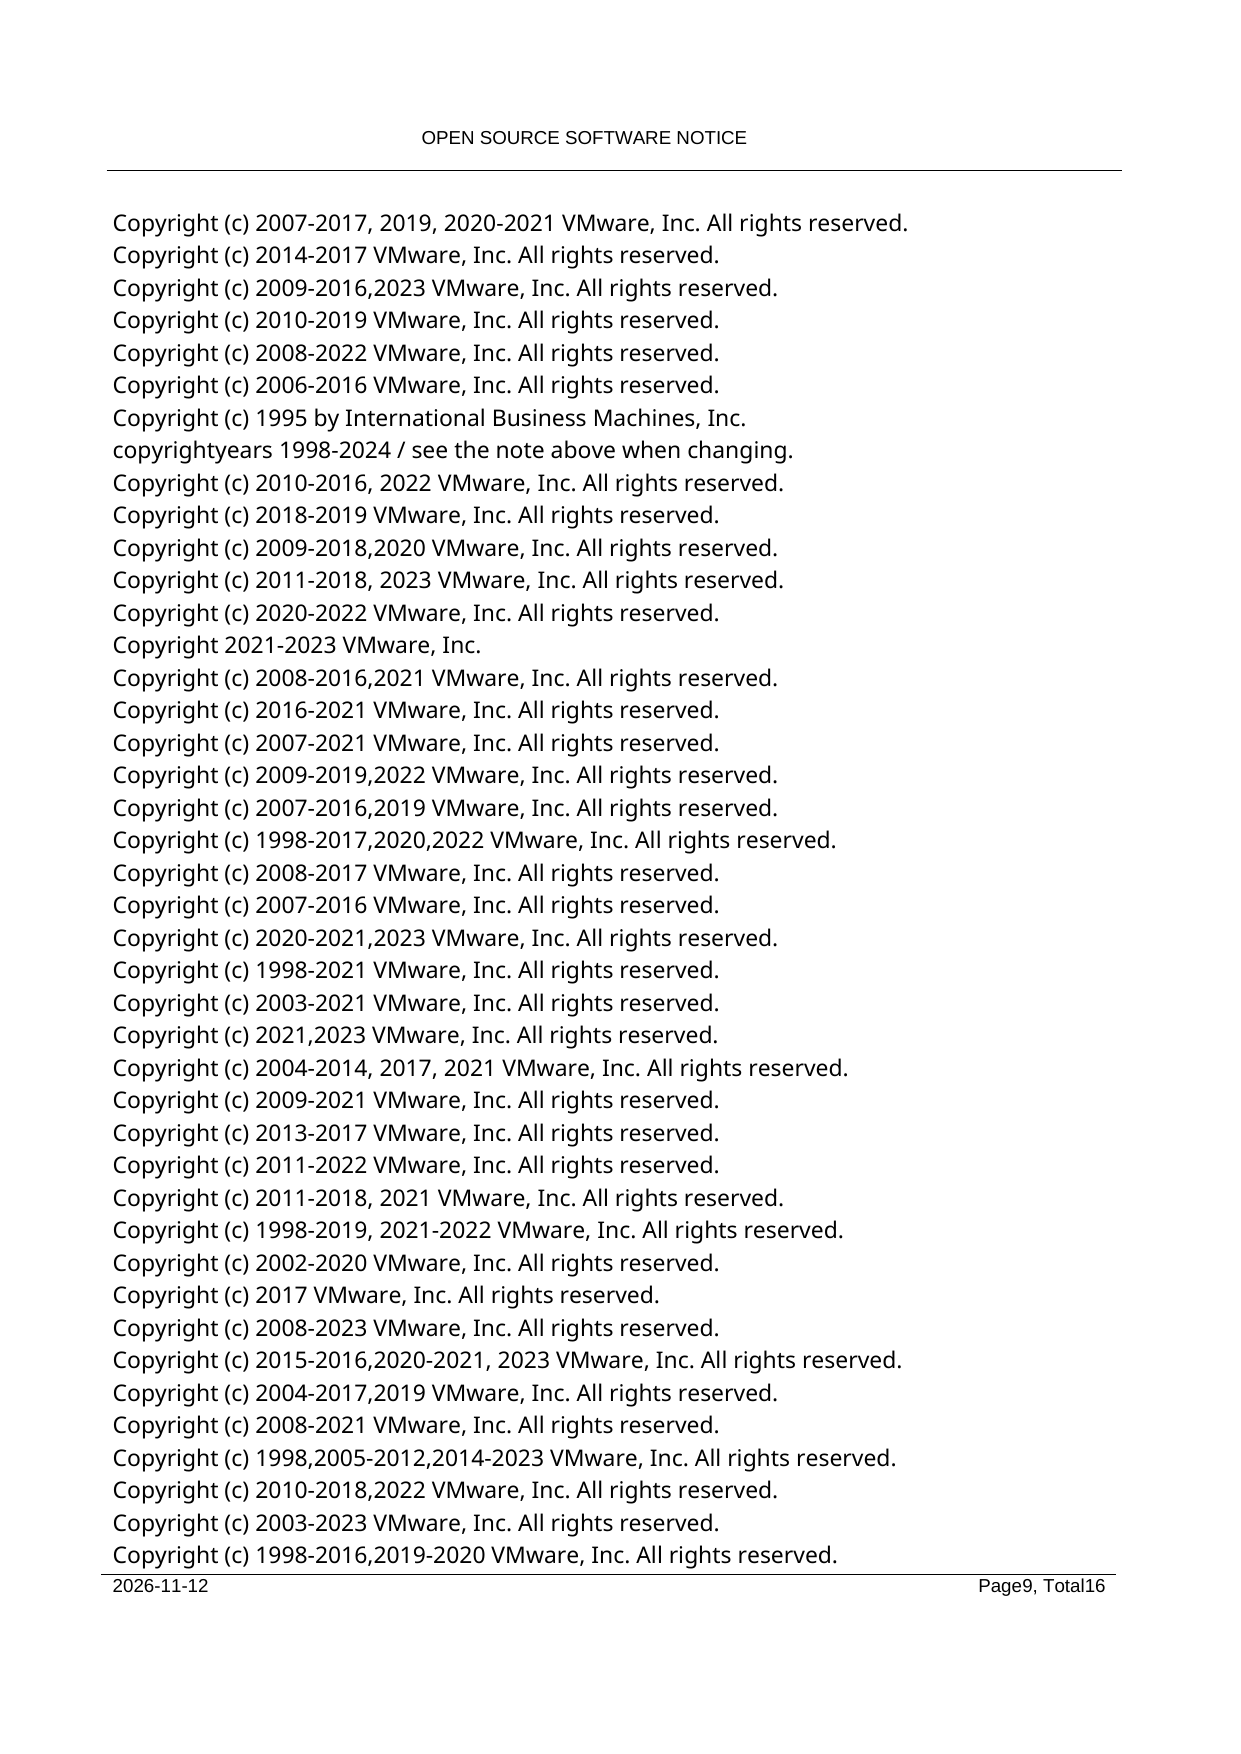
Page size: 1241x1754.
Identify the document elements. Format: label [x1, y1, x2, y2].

text [112, 206, 1128, 1571]
